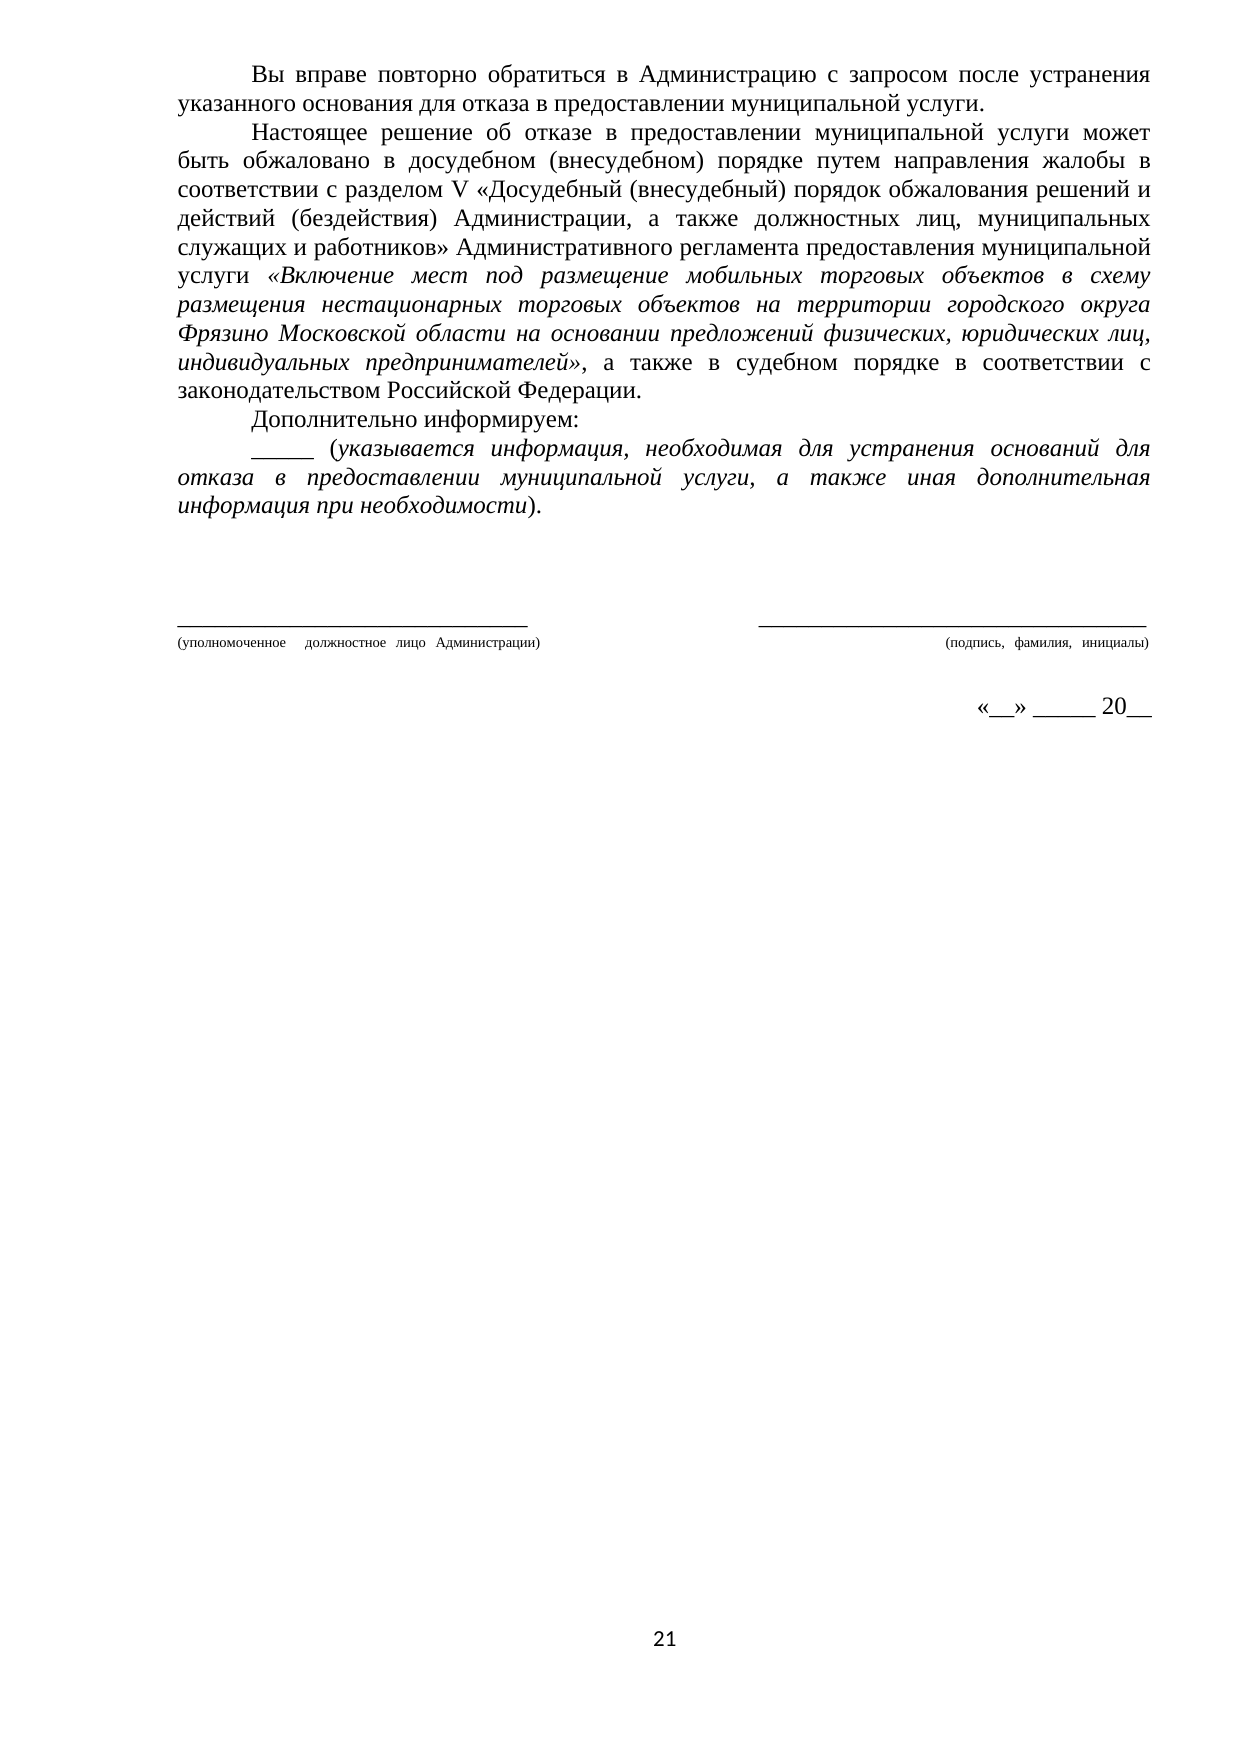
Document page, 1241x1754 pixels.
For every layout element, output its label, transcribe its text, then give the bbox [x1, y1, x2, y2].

text Дополнительно информируем: [177, 404, 1152, 433]
text Настоящее решение об отказе в предоставлении муниципальной услуги может быть обжаловано в досудебном (внесудебном) порядке путем направления жалобы в соответствии с разделом V «Досудебный (внесудебный) порядок обжалования решений и действий (бездействия) Администрации, а также должностных лиц, муниципальных служащих и работников» Административного регламента предоставления муниципальной услуги «Включение мест под размещение мобильных торговых объектов в схему размещения нестационарных торговых объектов на территории городского округа Фрязино Московской области на основании предложений физических, юридических лиц, индивидуальных предпринимателей», а также в судебном порядке в соответствии с законодательством Российской Федерации. [177, 117, 1152, 404]
text Вы вправе повторно обратиться в Администрацию с запросом после устранения указанного основания для отказа в предоставлении муниципальной услуги. [177, 59, 1152, 117]
text (уполномоченное должностное лицо Администрации) (подпись, фамилия, инициалы) [177, 634, 1152, 691]
text _____ (указывается информация, необходимая для устранения оснований для отказа в предоставлении муниципальной услуги, а также иная дополнительная информация при необходимости). [177, 433, 1152, 519]
text ____________________________ _______________________________ [177, 601, 1152, 629]
text «__» _____ 20__ [177, 691, 1152, 720]
